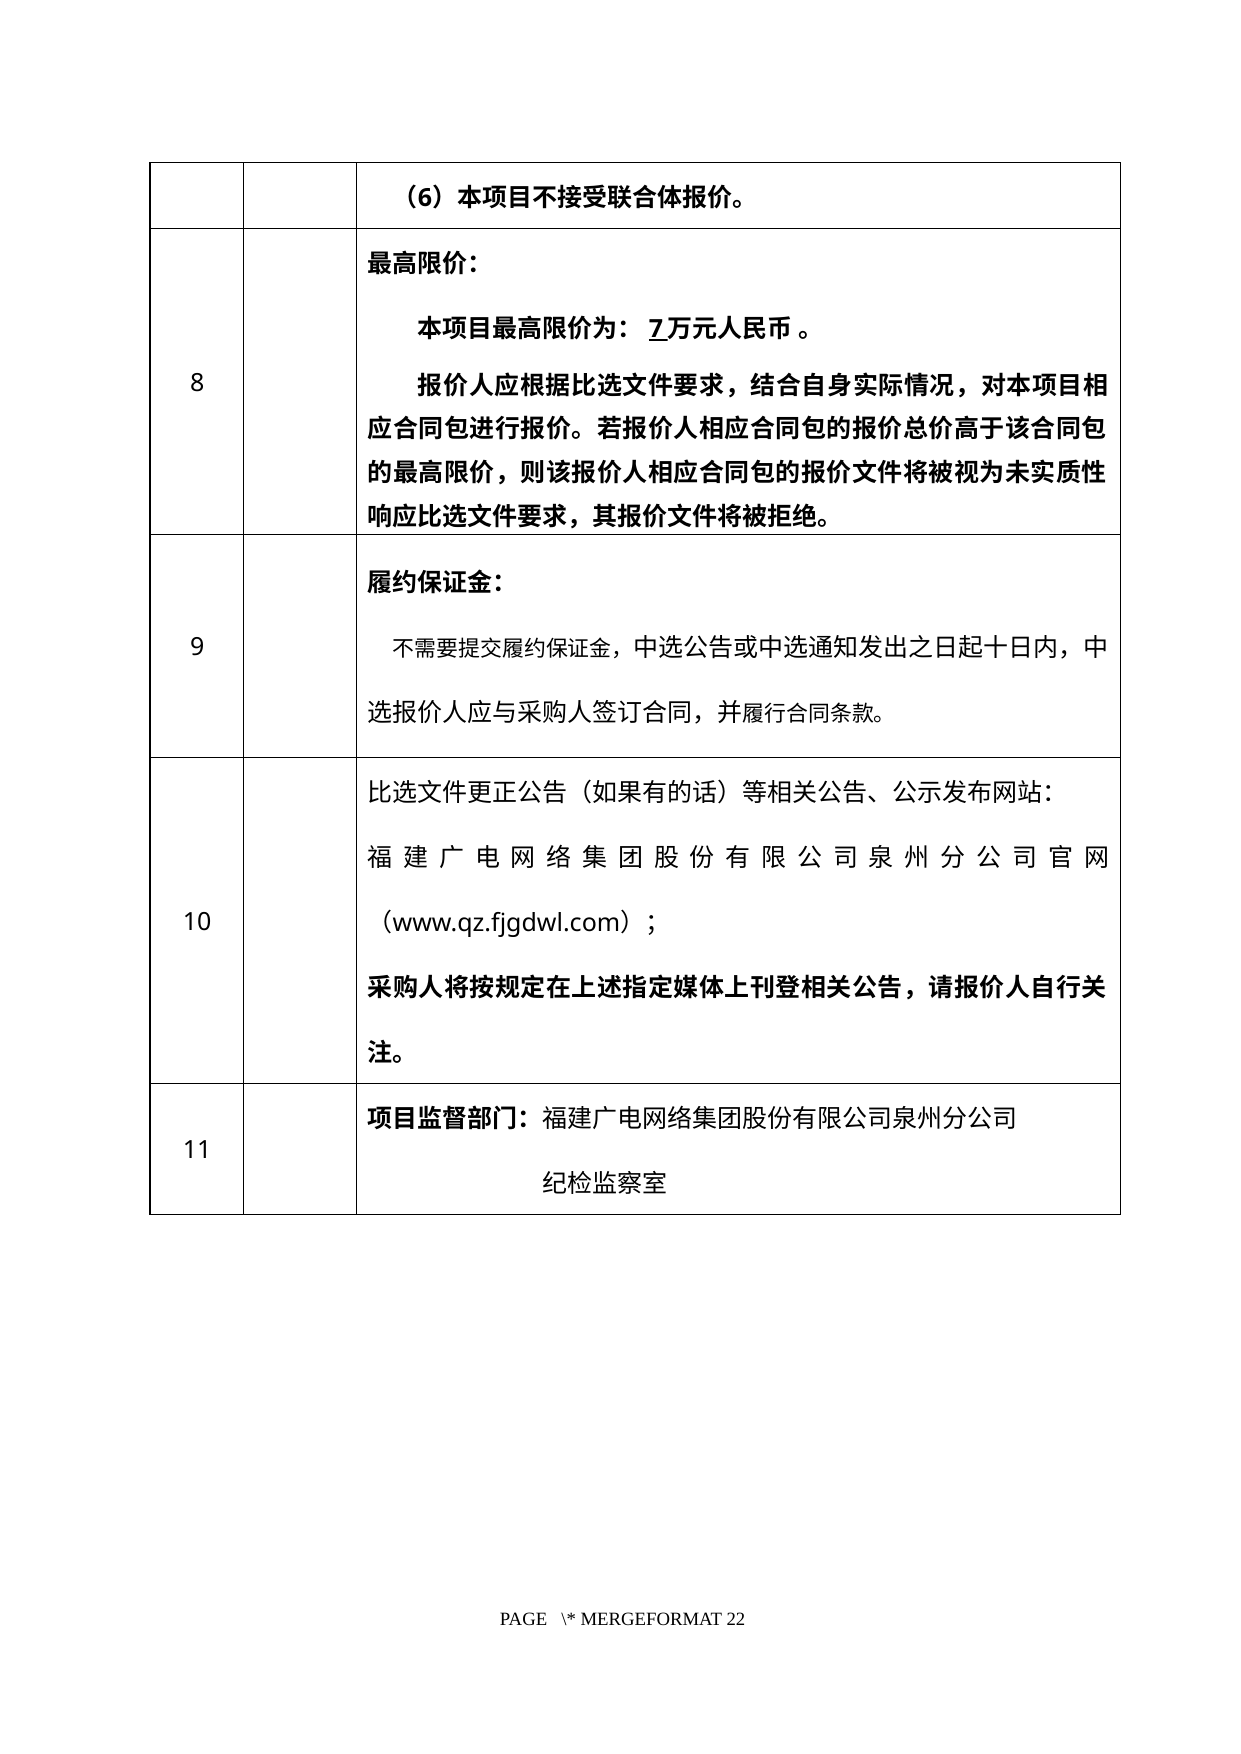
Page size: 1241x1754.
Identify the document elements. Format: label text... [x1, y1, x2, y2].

table_cell [244, 535, 356, 757]
table_cell [244, 758, 356, 1083]
table_cell 10 [151, 758, 243, 1083]
table_cell 最高限价： 本项目最高限价为： 7万元人民币 。 报价人应根据比选文件要求，结合自身实际情况，对本项目相应合同包进行报价。若报价人相应合同包的报价总价高于该合同包的最高限价，则该报价人相应合同包的报价文件将被视为未实质性响应比选文件要求，其报价文件将被拒绝。 [357, 229, 1120, 534]
table_cell 比选文件更正公告（如果有的话）等相关公告、公示发布网站： 福建广电网络集团股份有限公司泉州分公司官网（www.qz.fjgdwl.com）； 采购人将按规定在上述指定媒体上刊登相关公告，请报价人自行关注。 [357, 758, 1120, 1083]
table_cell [357, 163, 1120, 228]
table_cell 11 [151, 1084, 243, 1214]
table_cell [244, 163, 356, 228]
table_cell 8 [151, 229, 243, 534]
table_cell 履约保证金： 不需要提交履约保证金，中选公告或中选通知发出之日起十日内，中选报价人应与采购人签订合同，并履行合同条款。 [357, 535, 1120, 757]
table_cell 7 [151, 163, 243, 228]
table_cell 9 [151, 535, 243, 757]
table_cell [244, 229, 356, 534]
table_cell 项目监督部门：福建广电网络集团股份有限公司泉州分公司 纪检监察室 [357, 1084, 1120, 1214]
table_cell [244, 1084, 356, 1214]
